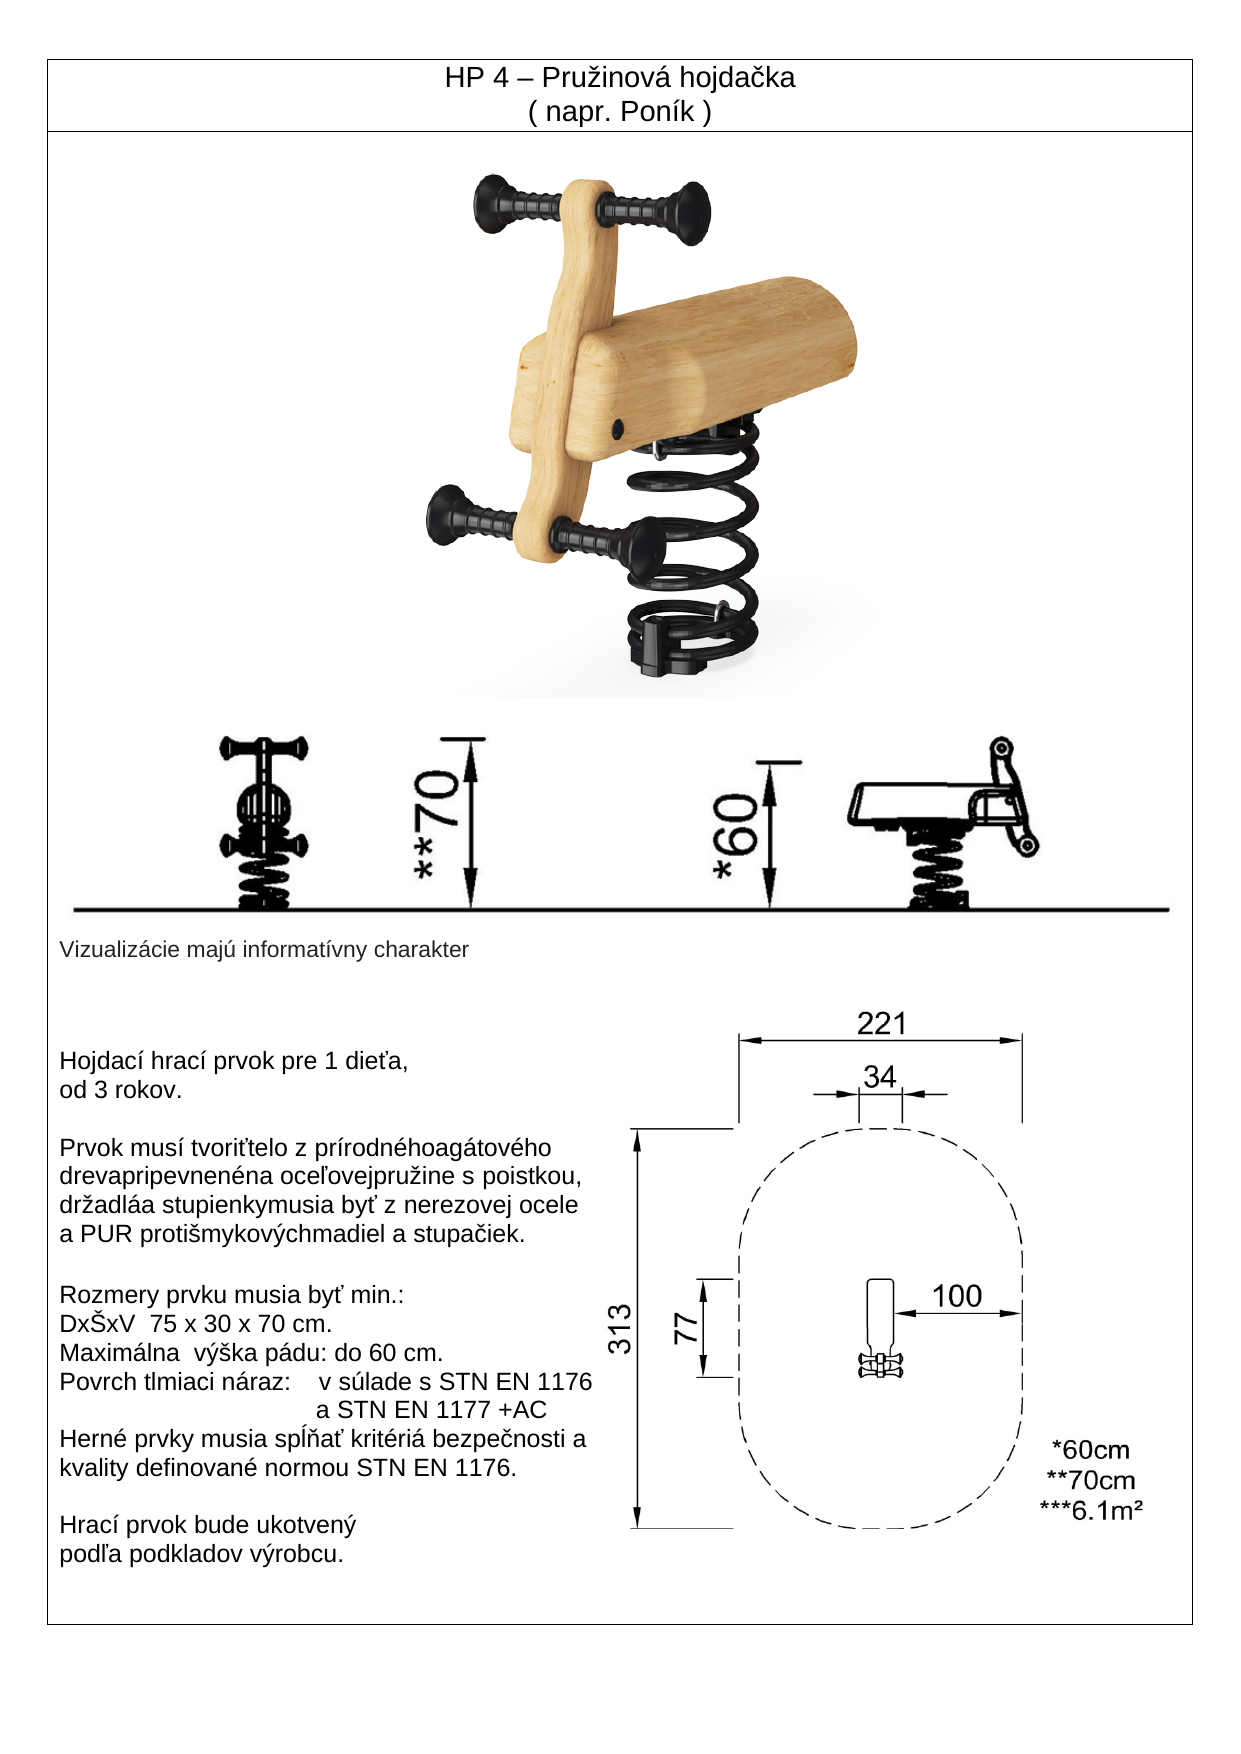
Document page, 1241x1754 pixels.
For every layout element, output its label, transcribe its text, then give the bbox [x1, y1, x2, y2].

table_cell HP 4 – Pružinová hojdačka ( napr. Poník ) [48, 60, 1192, 131]
picture [59, 725, 1182, 936]
table_cell Vizualizácie majú informatívny charakter Hojdací hrací prvok pre 1 dieťa, od 3 rokov. Prvok musí tvoriťtelo z prírodnéhoagátového drevapripevnenéna oceľovejpružine s poistkou, držadláa stupienkymusia byť z nerezovej ocele a PUR protišmykovýchmadiel a stupačiek. Rozmery prvku musia byť min.: DxŠxV 75 x 30 x 70 cm. Maximálna výška pádu: do 60 cm. Povrch tlmiaci náraz: v súlade s STN EN 1176 –1 a STN EN 1177 +AC Herné prvky musia spĺňať kritériá bezpečnosti a kvality definované normou STN EN 1176. Hrací prvok bude ukotvený podľa podkladov výrobcu. [48, 132, 1192, 1624]
picture [284, 160, 957, 698]
picture [593, 1009, 1160, 1529]
